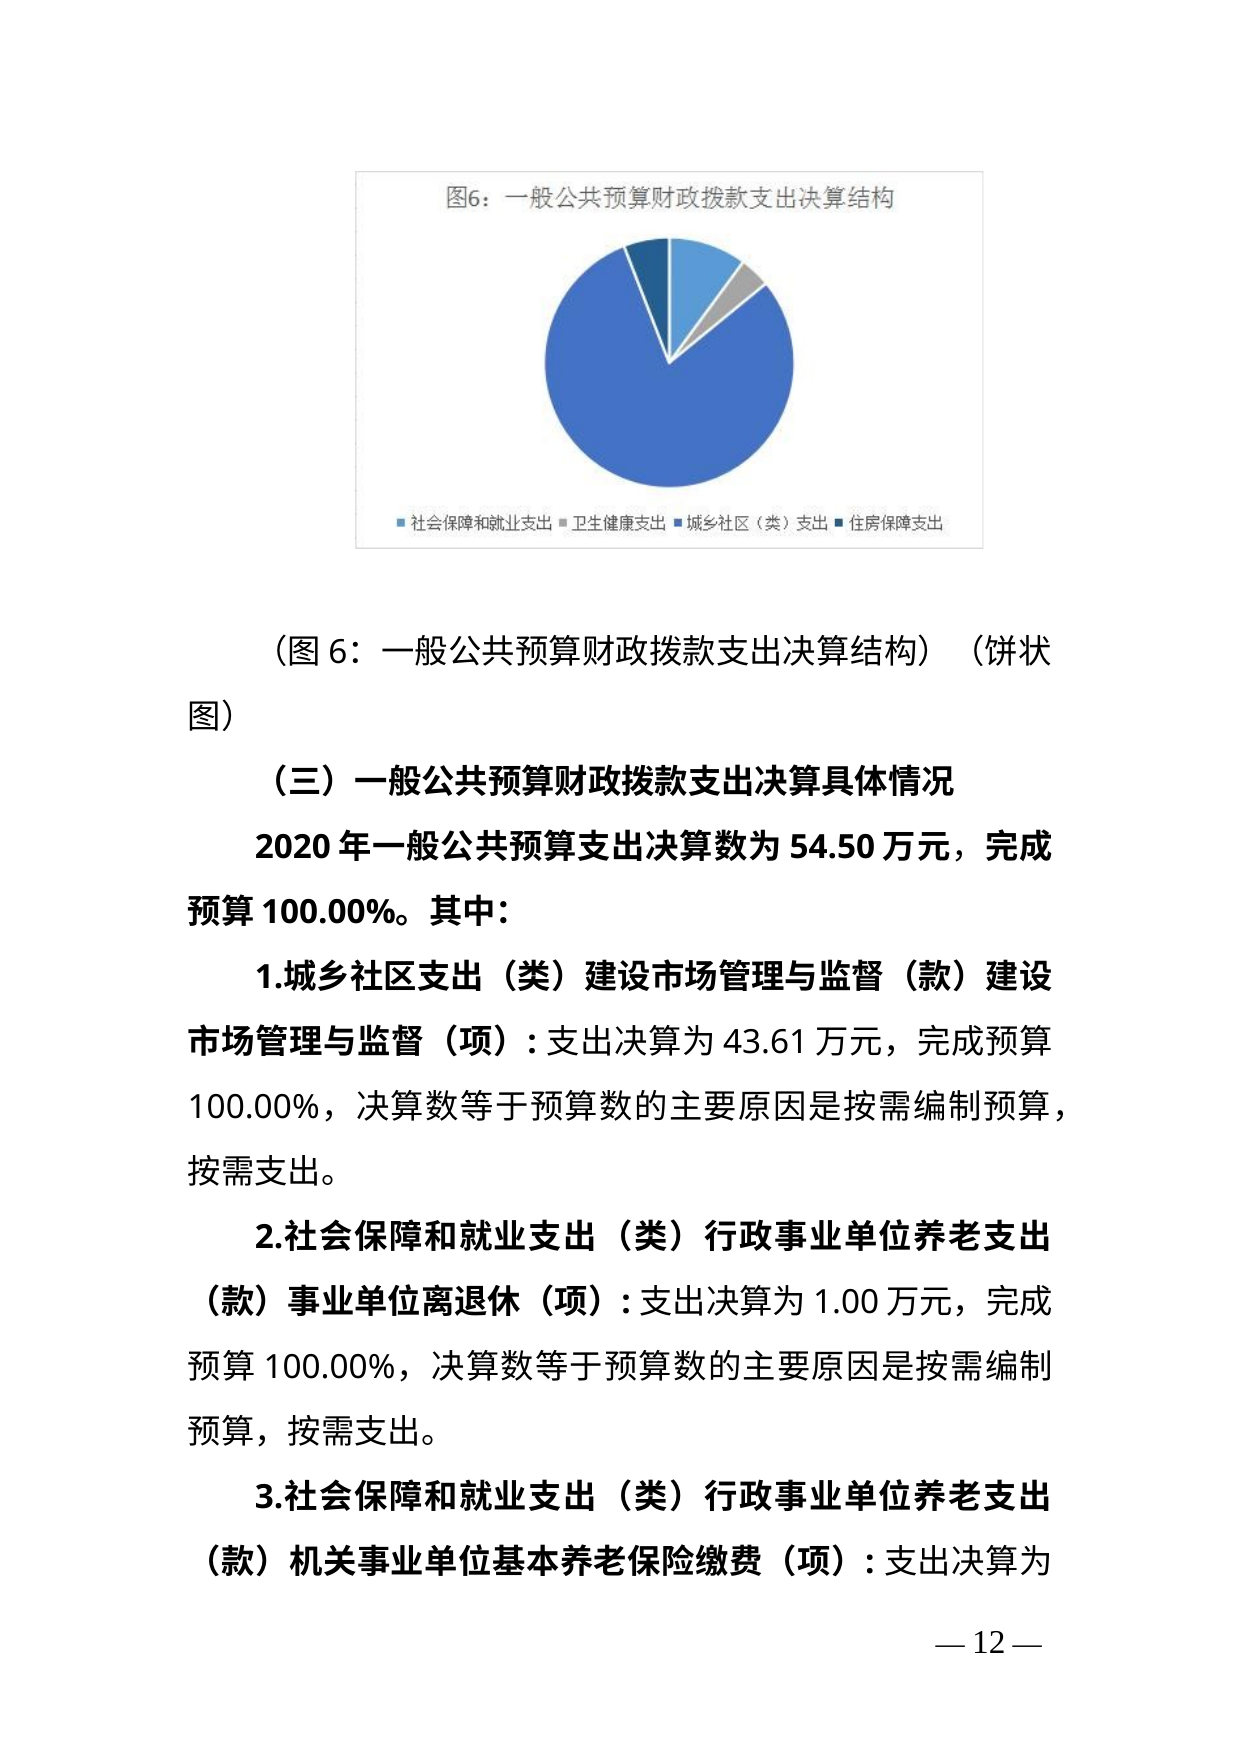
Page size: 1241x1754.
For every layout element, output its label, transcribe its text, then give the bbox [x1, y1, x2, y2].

picture [354, 171, 984, 549]
text 1.城乡社区支出（类）建设市场管理与监督（款）建设市场管理与监督（项）: 支出决算为43.61万元，完成预算100.00%，决算数等于预算数的主要原因是按需编制预算，按需支出。 [187, 942, 1053, 1202]
text 2.社会保障和就业支出（类）行政事业单位养老支出（款）事业单位离退休（项）: 支出决算为1.00万元，完成预算100.00%，决算数等于预算数的主要原因是按需编制预算，按需支出。 [187, 1202, 1053, 1462]
text 2020年一般公共预算支出决算数为54.50万元，完成预算100.00%。其中： [187, 812, 1053, 942]
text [187, 1462, 1053, 1592]
text （图6：一般公共预算财政拨款支出决算结构）（饼状图） [187, 617, 1053, 747]
text （三）一般公共预算财政拨款支出决算具体情况 [187, 747, 1053, 812]
